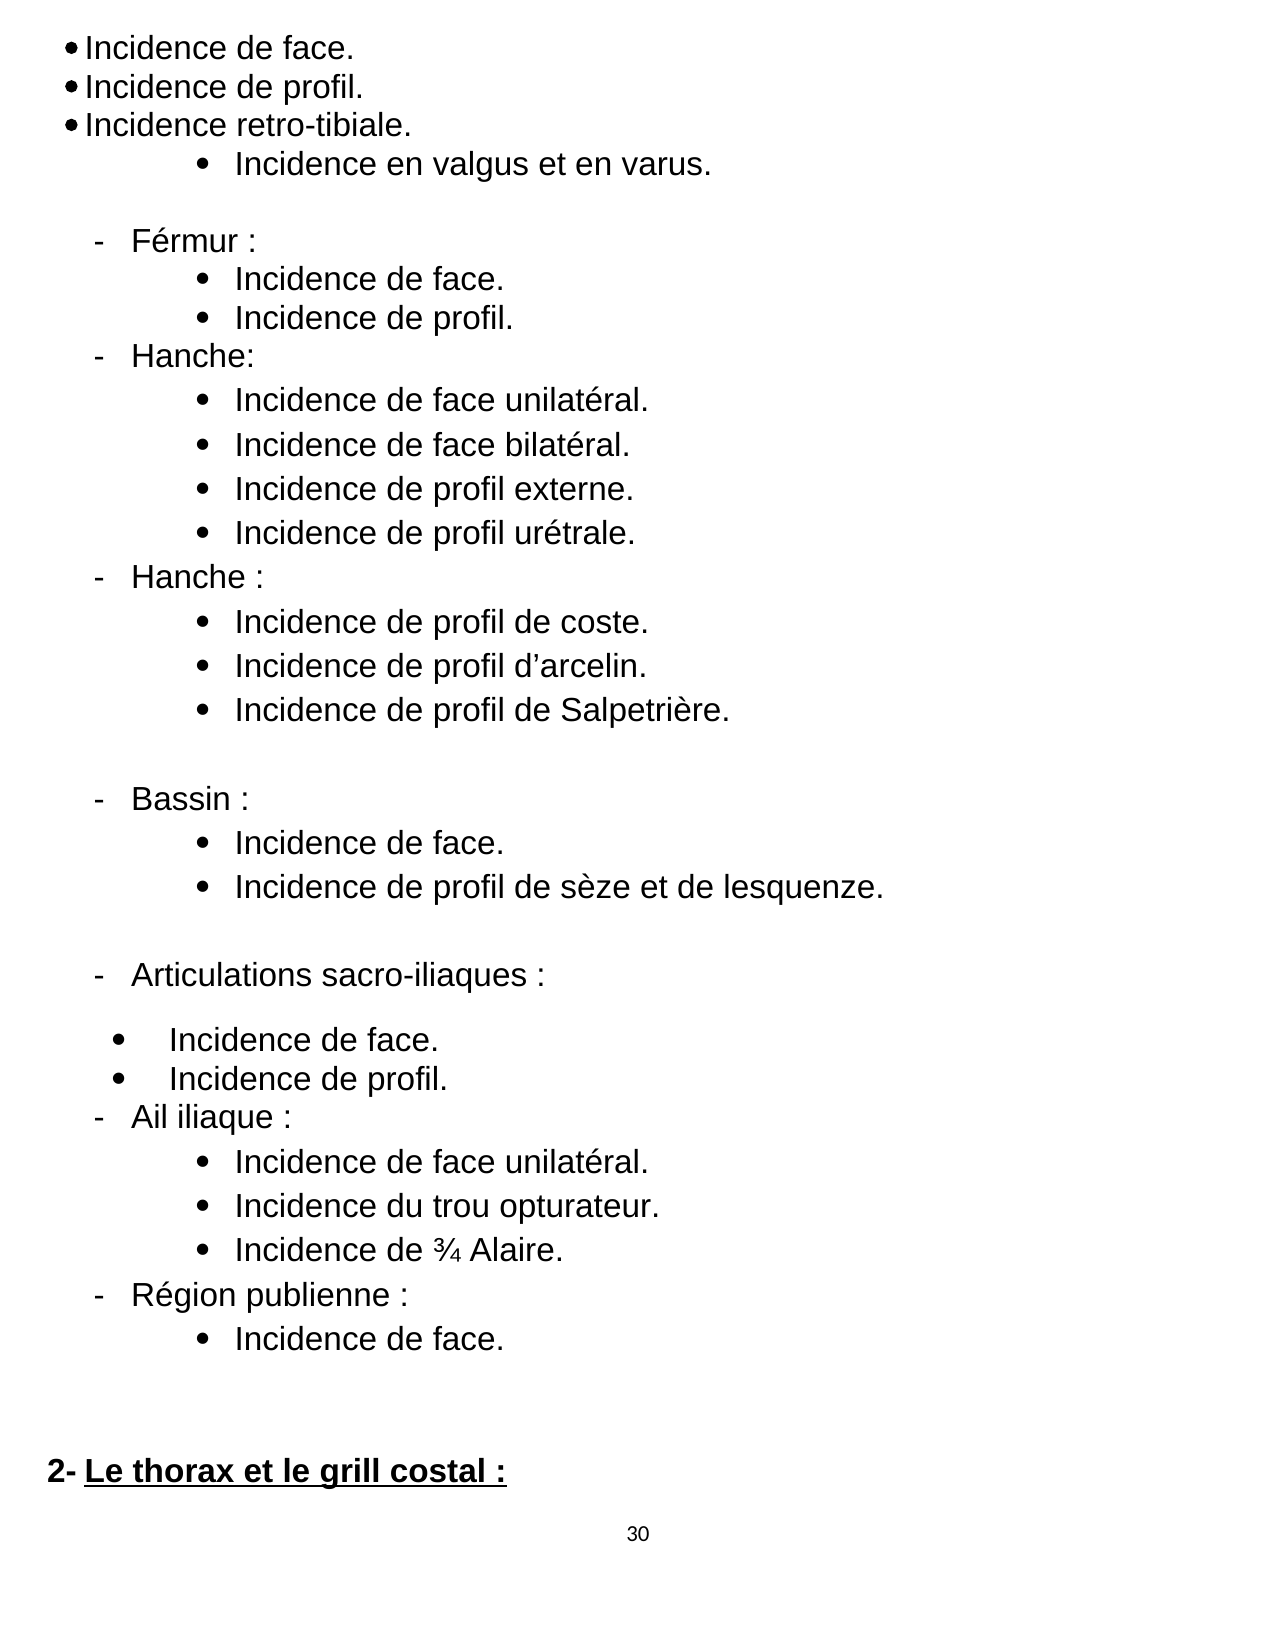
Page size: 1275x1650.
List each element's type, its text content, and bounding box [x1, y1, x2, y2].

list Le thorax et le grill costal : [47, 1451, 1228, 1490]
list Incidence de profil. [197, 298, 1228, 336]
list Incidence de profil de Salpetrière. [197, 690, 1228, 729]
list Incidence de face. [197, 823, 1228, 861]
list Incidence de face. [47, 1021, 1228, 1059]
list Incidence de profil externe. [197, 469, 1228, 507]
list Incidence en valgus et en varus. [197, 144, 1228, 182]
list Incidence de ¾ Alaire. [197, 1230, 1228, 1269]
list Incidence de face unilatéral. [197, 1142, 1228, 1180]
list Bassin : [93, 779, 1228, 817]
list Incidence de face. [197, 1319, 1228, 1357]
list Incidence de profil. [47, 1059, 1228, 1098]
list Hanche: [93, 336, 1228, 375]
list Incidence de profil d’arcelin. [197, 646, 1228, 684]
list Région publienne : [93, 1274, 1228, 1313]
list Incidence de profil de sèze et de lesquenze. [197, 867, 1228, 906]
list Ail iliaque : [93, 1098, 1228, 1136]
list Incidence de face unilatéral. [197, 380, 1228, 419]
list Hanche : [93, 557, 1228, 596]
list Articulations sacro-iliaques : [93, 956, 1228, 994]
list Incidence de face. [47, 28, 1228, 67]
list Incidence de profil de coste. [197, 602, 1228, 640]
list Incidence de face. [197, 259, 1228, 298]
list Incidence de profil urétrale. [197, 513, 1228, 552]
list Incidence de face bilatéral. [197, 425, 1228, 463]
list Incidence retro-tibiale. [47, 105, 1228, 144]
list Incidence du trou opturateur. [197, 1186, 1228, 1224]
list Férmur : [93, 221, 1228, 259]
list Incidence de profil. [47, 67, 1228, 105]
